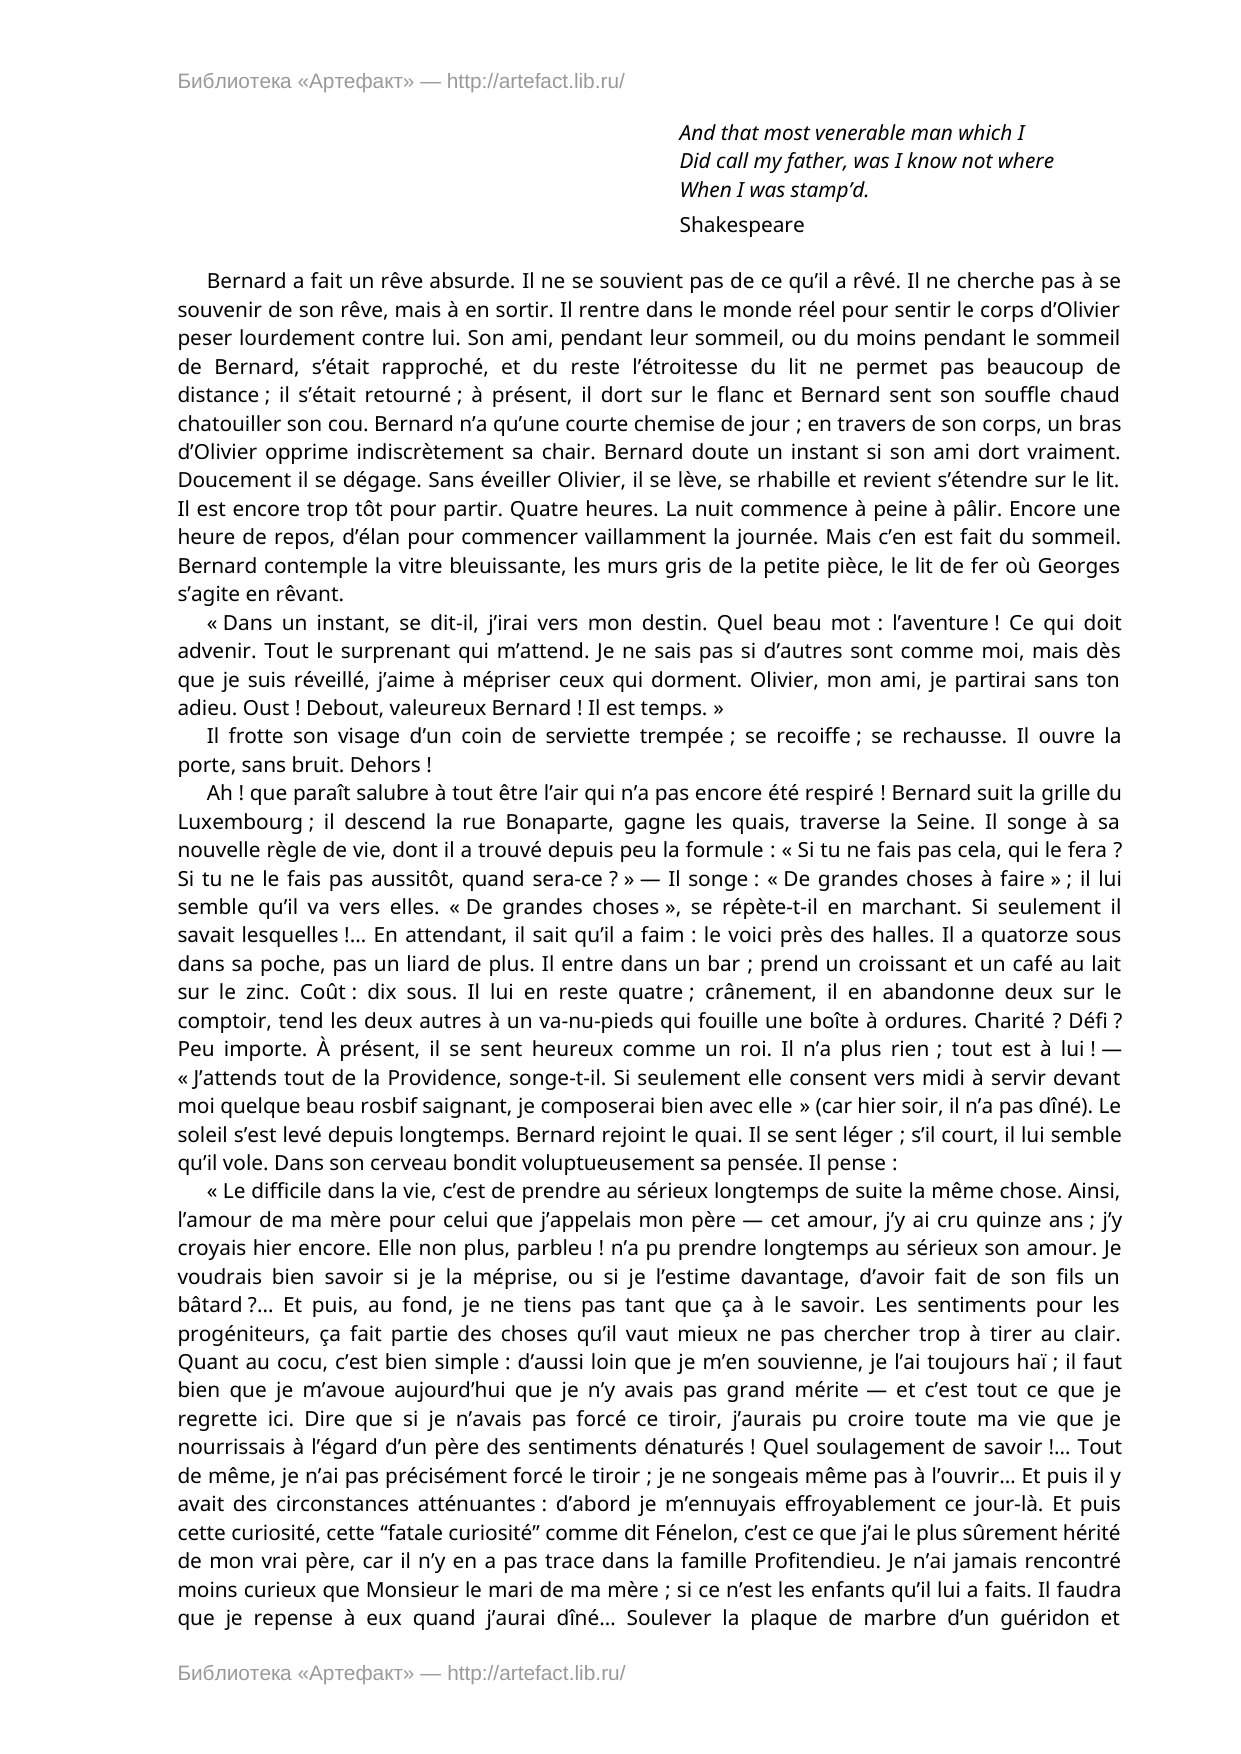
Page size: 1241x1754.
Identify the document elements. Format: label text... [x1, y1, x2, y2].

text Bernard a fait un rêve absurde. Il ne se souvient pas de ce qu’il a rêvé. Il ne cherche pas à se souvenir de son rêve, mais à en sortir. Il rentre dans le monde réel pour sentir le corps d’Olivier peser lourdement contre lui. Son ami, pendant leur sommeil, ou du moins pendant le sommeil de Bernard, s’était rapproché, et du reste l’étroitesse du lit ne permet pas beaucoup de distance ; il s’était retourné ; à présent, il dort sur le flanc et Bernard sent son souffle chaud chatouiller son cou. Bernard n’a qu’une courte chemise de jour ; en travers de son corps, un bras d’Olivier opprime indiscrètement sa chair. Bernard doute un instant si son ami dort vraiment. Doucement il se dégage. Sans éveiller Olivier, il se lève, se rhabille et revient s’étendre sur le lit. Il est encore trop tôt pour partir. Quatre heures. La nuit commence à peine à pâlir. Encore une heure de repos, d’élan pour commencer vaillamment la journée. Mais c’en est fait du sommeil. Bernard contemple la vitre bleuissante, les murs gris de la petite pièce, le lit de fer où Georges s’agite en rêvant. [177, 267, 1122, 608]
text When I was stamp’d. [679, 175, 1122, 203]
text Il frotte son visage d’un coin de serviette trempée ; se recoiffe ; se rechausse. Il ouvre la porte, sans bruit. Dehors ! [177, 722, 1122, 778]
text « Dans un instant, se dit-il, j’irai vers mon destin. Quel beau mot : l’aventure ! Ce qui doit advenir. Tout le surprenant qui m’attend. Je ne sais pas si d’autres sont comme moi, mais dès que je suis réveillé, j’aime à mépriser ceux qui dorment. Olivier, mon ami, je partirai sans ton adieu. Oust ! Debout, valeureux Bernard ! Il est temps. » [177, 608, 1122, 722]
text Did call my father, was I know not where [679, 147, 1122, 175]
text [177, 1177, 1122, 1632]
text And that most venerable man which I [679, 118, 1122, 147]
text Ah ! que paraît salubre à tout être l’air qui n’a pas encore été respiré ! Bernard suit la grille du Luxembourg ; il descend la rue Bonaparte, gagne les quais, traverse la Seine. Il songe à sa nouvelle règle de vie, dont il a trouvé depuis peu la formule : « Si tu ne fais pas cela, qui le fera ? Si tu ne le fais pas aussitôt, quand sera-ce ? » — Il songe : « De grandes choses à faire » ; il lui semble qu’il va vers elles. « De grandes choses », se répète-t-il en marchant. Si seulement il savait lesquelles !… En attendant, il sait qu’il a faim : le voici près des halles. Il a quatorze sous dans sa poche, pas un liard de plus. Il entre dans un bar ; prend un croissant et un café au lait sur le zinc. Coût : dix sous. Il lui en reste quatre ; crânement, il en abandonne deux sur le comptoir, tend les deux autres à un va-nu-pieds qui fouille une boîte à ordures. Charité ? Défi ? Peu importe. À présent, il se sent heureux comme un roi. Il n’a plus rien ; tout est à lui ! — « J’attends tout de la Providence, songe-t-il. Si seulement elle consent vers midi à servir devant moi quelque beau rosbif saignant, je composerai bien avec elle » (car hier soir, il n’a pas dîné). Le soleil s’est levé depuis longtemps. Bernard rejoint le quai. Il se sent léger ; s’il court, il lui semble qu’il vole. Dans son cerveau bondit voluptueusement sa pensée. Il pense : [177, 778, 1122, 1177]
text Shakespeare [679, 210, 1122, 238]
